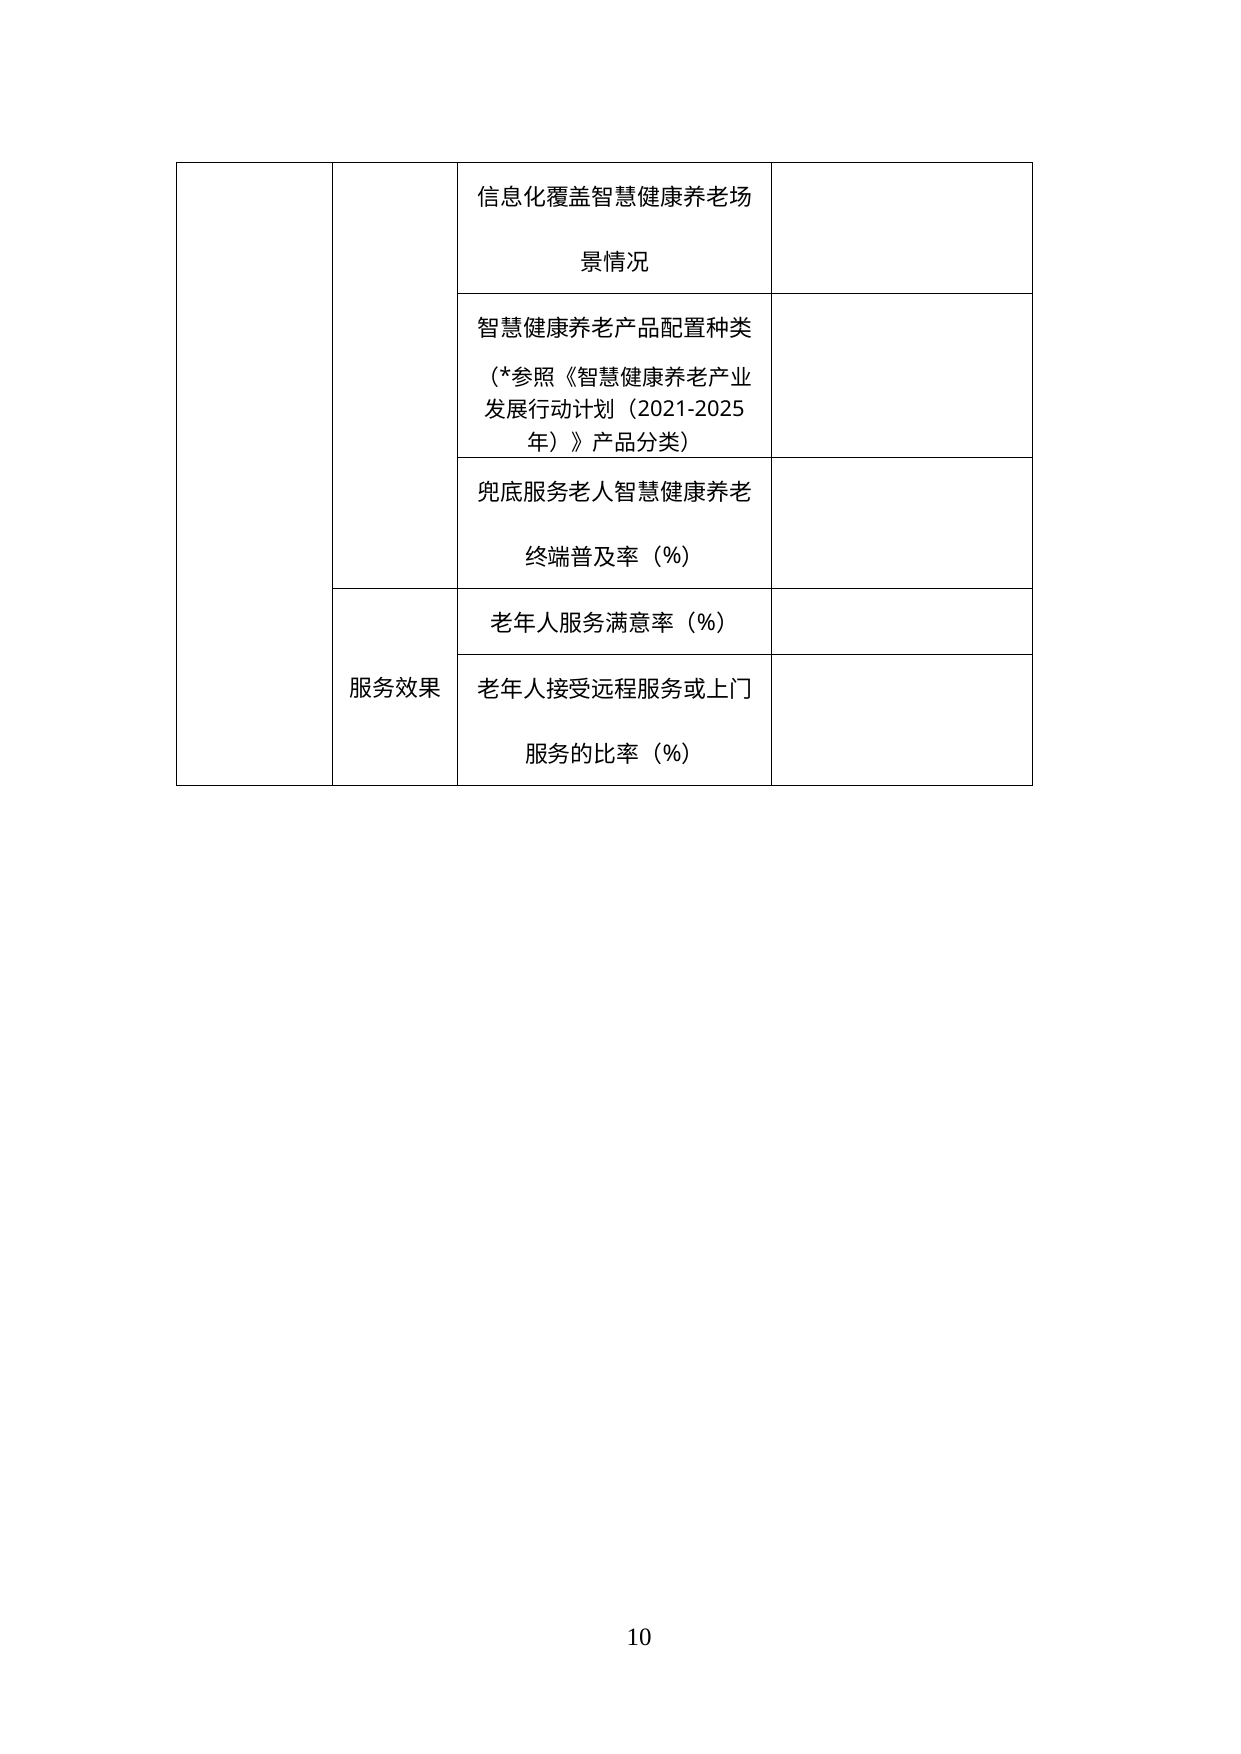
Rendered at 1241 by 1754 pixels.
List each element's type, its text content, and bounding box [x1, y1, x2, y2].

table_cell 老年人服务满意率（%） [458, 589, 771, 654]
table_cell 信息化覆盖智慧健康养老场景情况 [458, 163, 771, 293]
table_cell 老年人接受远程服务或上门服务的比率（%） [458, 655, 771, 785]
table_cell 服务效果 [333, 589, 457, 785]
table_cell [772, 163, 1032, 293]
table_cell 兜底服务老人智慧健康养老终端普及率（%） [458, 458, 771, 588]
table_cell [772, 294, 1032, 457]
table_cell 智慧健康养老产品配置种类（*参照《智慧健康养老产业发展行动计划（2021-2025年）》产品分类） [458, 294, 771, 457]
table_cell [772, 458, 1032, 588]
table_cell [772, 589, 1032, 654]
table_cell [772, 655, 1032, 785]
